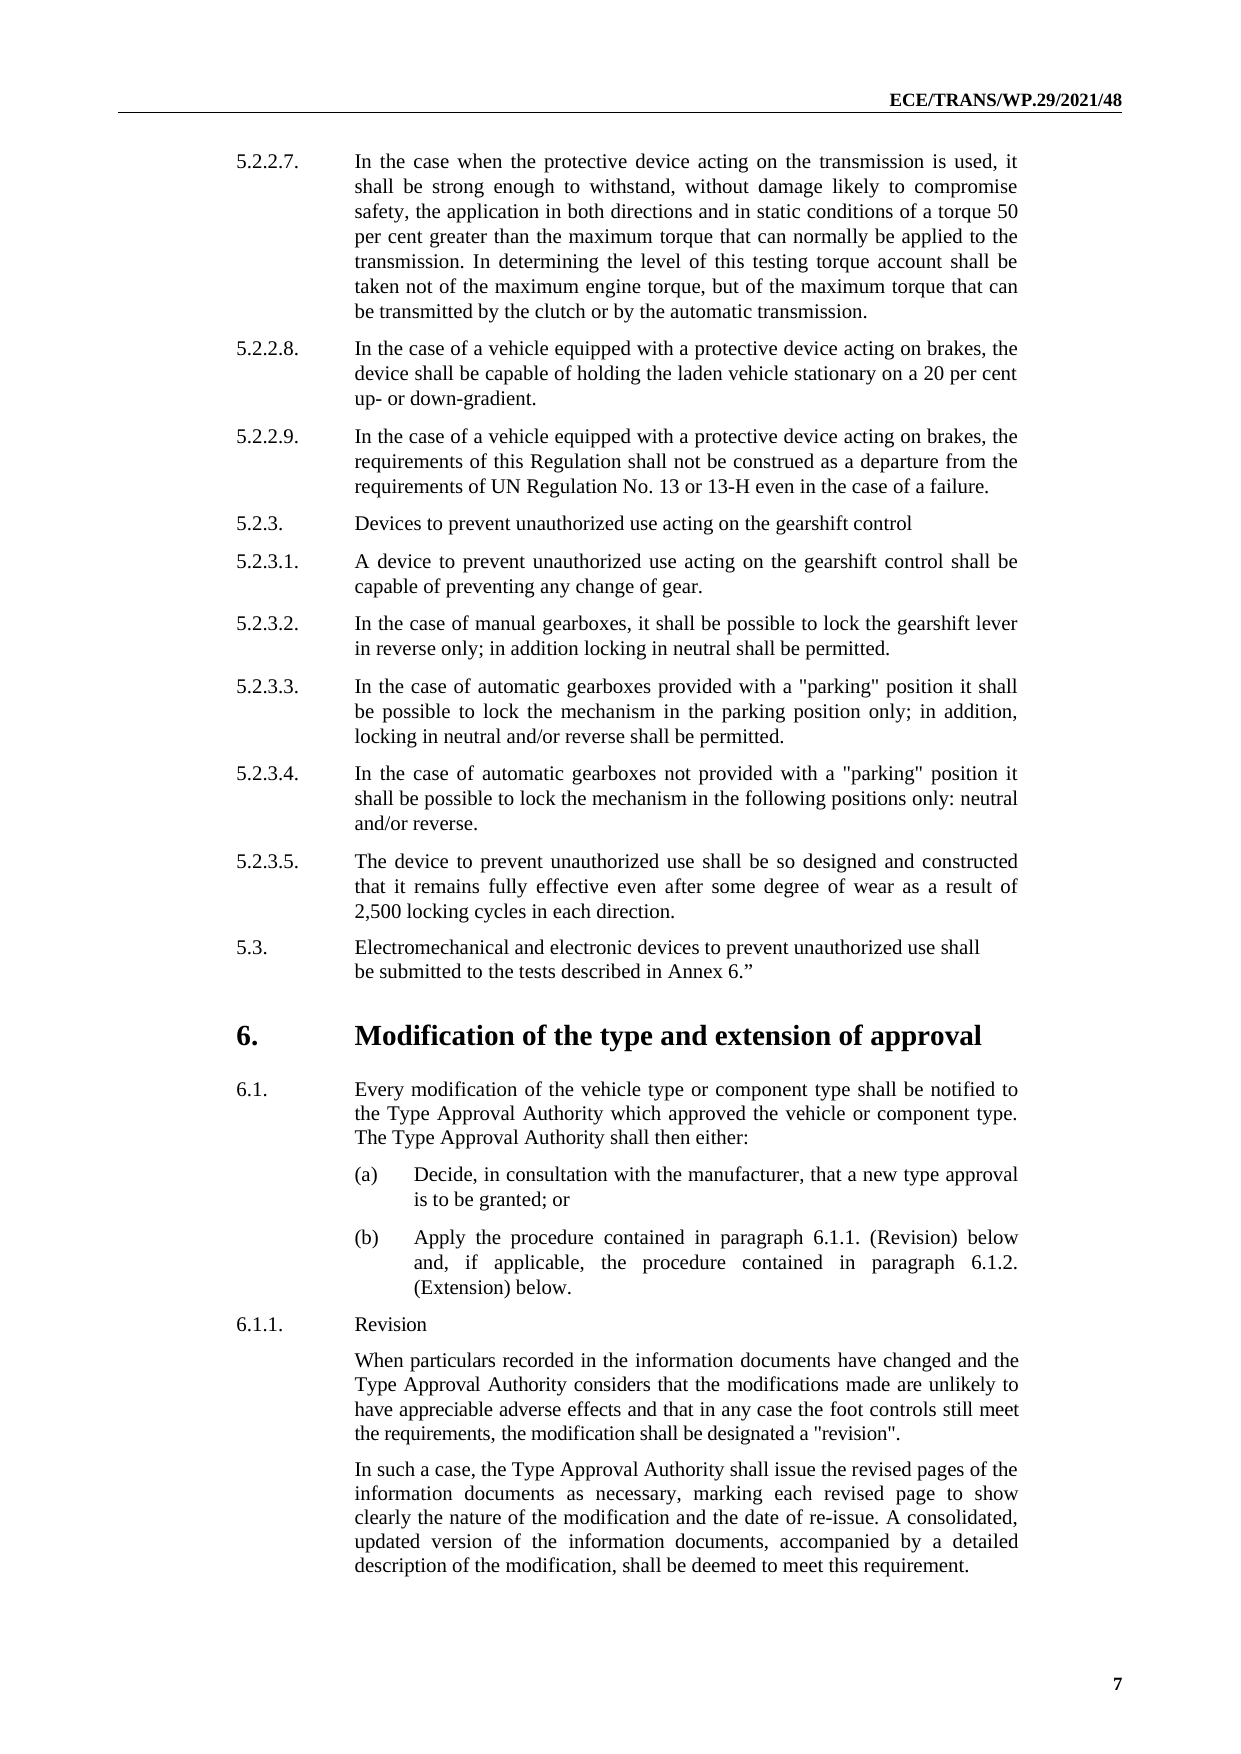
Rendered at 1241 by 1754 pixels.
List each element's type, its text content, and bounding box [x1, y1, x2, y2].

text 5.2.3.3. In the case of automatic gearboxes provided with a "parking" position it shall be possible to lock the mechanism in the parking position only; in addition, locking in neutral and/or reverse shall be permitted. [236, 673, 1019, 748]
text 6.1.1. Revision [236, 1312, 1019, 1336]
text 5.2.2.8. In the case of a vehicle equipped with a protective device acting on brakes, the device shall be capable of holding the laden vehicle stationary on a 20 per cent up- or down-gradient. [236, 335, 1019, 410]
text 5.2.2.7. In the case when the protective device acting on the transmission is used, it shall be strong enough to withstand, without damage likely to compromise safety, the application in both directions and in static conditions of a torque 50 per cent greater than the maximum torque that can normally be applied to the transmission. In determining the level of this testing torque account shall be taken not of the maximum engine torque, but of the maximum torque that can be transmitted by the clutch or by the automatic transmission. [236, 148, 1019, 323]
text 5.3. Electromechanical and electronic devices to prevent unauthorized use shall be submitted to the tests described in Annex 6.” [236, 935, 1004, 983]
text 6. Modification of the type and extension of approval [236, 1021, 1004, 1052]
text 5.2.2.9. In the case of a vehicle equipped with a protective device acting on brakes, the requirements of this Regulation shall not be construed as a departure from the requirements of UN Regulation No. 13 or 13-H even in the case of a failure. [236, 423, 1019, 498]
text 5.2.3.2. In the case of manual gearboxes, it shall be possible to lock the gearshift lever in reverse only; in addition locking in neutral shall be permitted. [236, 610, 1019, 660]
text 5.2.3. Devices to prevent unauthorized use acting on the gearshift control [236, 510, 1019, 535]
text (b) Apply the procedure contained in paragraph 6.1.1. (Revision) below and, if applicable, the procedure contained in paragraph 6.1.2. (Extension) below. [354, 1224, 1019, 1299]
text 5.2.3.5. The device to prevent unauthorized use shall be so designed and constructed that it remains fully effective even after some degree of wear as a result of 2,500 locking cycles in each direction. [236, 848, 1019, 923]
text In such a case, the Type Approval Authority shall issue the revised pages of the information documents as necessary, marking each revised page to show clearly the nature of the modification and the date of re-issue. A consolidated, updated version of the information documents, accompanied by a detailed description of the modification, shall be deemed to meet this requirement. [236, 1457, 1019, 1577]
text 5.2.3.4. In the case of automatic gearboxes not provided with a "parking" position it shall be possible to lock the mechanism in the following positions only: neutral and/or reverse. [236, 760, 1019, 835]
text 6.1. Every modification of the vehicle type or component type shall be notified to the Type Approval Authority which approved the vehicle or component type. The Type Approval Authority shall then either: [236, 1077, 1019, 1149]
text When particulars recorded in the information documents have changed and the Type Approval Authority considers that the modifications made are unlikely to have appreciable adverse effects and that in any case the foot controls still meet the requirements, the modification shall be designated a "revision". [236, 1348, 1019, 1444]
text 5.2.3.1. A device to prevent unauthorized use acting on the gearshift control shall be capable of preventing any change of gear. [236, 548, 1019, 598]
text (a) Decide, in consultation with the manufacturer, that a new type approval is to be granted; or [354, 1162, 1019, 1212]
